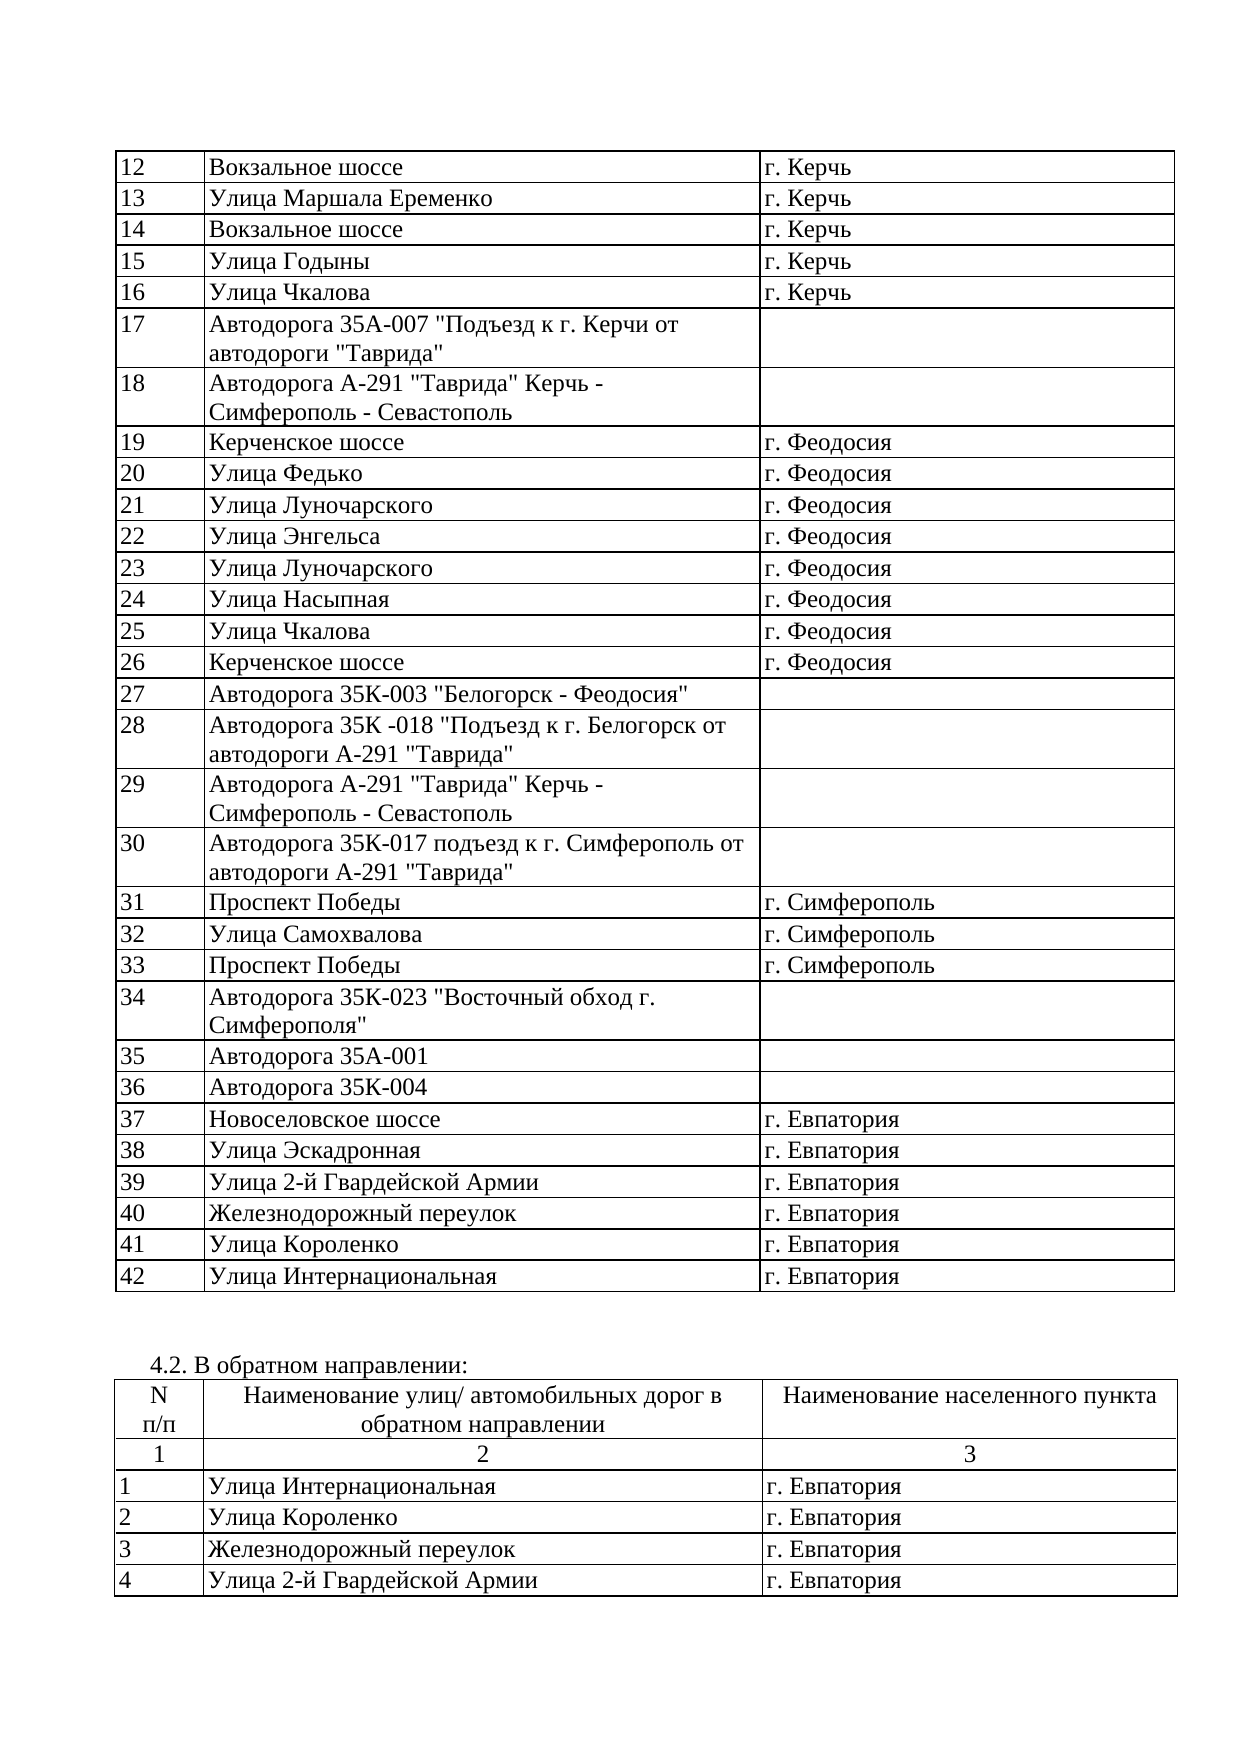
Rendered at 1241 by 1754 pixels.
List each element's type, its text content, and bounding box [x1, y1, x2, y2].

table_cell г. Евпатория [763, 1469, 1177, 1501]
table_header N п/п [115, 1380, 203, 1438]
table_cell 26 [117, 647, 204, 677]
table_cell 1 [115, 1439, 203, 1469]
table_cell 42 [117, 1261, 204, 1291]
table_cell [761, 982, 1174, 1039]
table_cell г. Феодосия [761, 647, 1174, 677]
table_cell [761, 1072, 1174, 1102]
table_cell 40 [117, 1198, 204, 1228]
table_cell Проспект Победы [205, 887, 759, 917]
table_cell 17 [117, 309, 204, 366]
table_cell Автодорога 35К-023 "Восточный обход г. Симферополя" [205, 982, 759, 1039]
table_cell Вокзальное шоссе [205, 215, 759, 244]
table_cell Керченское шоссе [205, 647, 759, 677]
table_cell Вокзальное шоссе [205, 152, 759, 181]
table_cell 39 [117, 1167, 204, 1196]
table_cell Проспект Победы [205, 950, 759, 980]
table_cell Улица Луночарского [205, 553, 759, 583]
table_cell г. Евпатория [761, 1104, 1174, 1133]
table_cell 2 [204, 1439, 762, 1469]
table_header Наименование населенного пункта [763, 1380, 1177, 1438]
table_cell 37 [117, 1104, 204, 1133]
table_cell Улица Чкалова [205, 277, 759, 307]
table_cell г. Евпатория [761, 1198, 1174, 1228]
table_cell Автодорога 35К-017 подъезд к г. Симферополь от автодороги А-291 "Таврида" [205, 828, 759, 886]
table_cell Улица Короленко [204, 1502, 762, 1532]
table_cell 14 [117, 215, 204, 244]
table_cell г. Феодосия [761, 553, 1174, 583]
table_cell г. Керчь [761, 277, 1174, 307]
table_cell 25 [117, 616, 204, 646]
table_cell 24 [117, 584, 204, 614]
table_cell 36 [117, 1072, 204, 1102]
table_cell Улица Энгельса [205, 521, 759, 551]
table_cell [761, 769, 1174, 827]
table_cell Улица Федько [205, 458, 759, 488]
table_cell Улица 2-й Гвардейской Армии [205, 1167, 759, 1196]
table_cell г. Феодосия [761, 427, 1174, 457]
table_cell 15 [117, 246, 204, 276]
table_cell г. Керчь [761, 152, 1174, 181]
table_cell Улица Самохвалова [205, 919, 759, 949]
table_cell Автодорога А-291 "Таврида" Керчь - Симферополь - Севастополь [205, 769, 759, 827]
table_cell 27 [117, 679, 204, 708]
table_cell г. Евпатория [761, 1261, 1174, 1291]
table_cell 28 [117, 710, 204, 768]
table_cell Улица Годыны [205, 246, 759, 276]
table_cell 18 [117, 368, 204, 425]
table_cell 3 [763, 1438, 1177, 1469]
table_cell [761, 309, 1174, 366]
table_cell 35 [117, 1041, 204, 1071]
table_cell Улица Интернациональная [204, 1471, 762, 1501]
table_cell Новоселовское шоссе [205, 1104, 759, 1133]
table_cell 4 [115, 1565, 203, 1595]
table_cell 34 [117, 982, 204, 1039]
table_cell г. Феодосия [761, 584, 1174, 614]
table_cell 21 [117, 490, 204, 520]
table_cell 32 [117, 919, 204, 949]
table_cell Улица Насыпная [205, 584, 759, 614]
table_cell г. Евпатория [761, 1135, 1174, 1165]
table_cell г. Евпатория [763, 1532, 1177, 1563]
table_cell [761, 828, 1174, 886]
table_cell г. Феодосия [761, 521, 1174, 551]
table_cell г. Евпатория [761, 1167, 1174, 1196]
table_cell г. Керчь [761, 183, 1174, 213]
table_cell Автодорога 35К-004 [205, 1072, 759, 1102]
table_cell Улица Маршала Еременко [205, 183, 759, 213]
table_cell г. Феодосия [761, 616, 1174, 646]
table_cell 12 [117, 152, 204, 181]
table_cell г. Феодосия [761, 490, 1174, 520]
table_cell 41 [117, 1230, 204, 1259]
table_cell 2 [115, 1502, 203, 1532]
table_cell Улица Эскадронная [205, 1135, 759, 1165]
table_cell 13 [117, 183, 204, 213]
table_cell г. Керчь [761, 246, 1174, 276]
table_cell Улица Луночарского [205, 490, 759, 520]
table_cell 29 [117, 769, 204, 827]
table_header Наименование улиц/ автомобильных дорог в обратном направлении [204, 1380, 762, 1438]
table_cell 23 [117, 553, 204, 583]
table_cell г. Евпатория [763, 1564, 1177, 1595]
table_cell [205, 309, 759, 366]
table_cell [761, 368, 1174, 425]
table_cell г. Симферополь [761, 919, 1174, 949]
table_cell 20 [117, 458, 204, 488]
table_cell 33 [117, 950, 204, 980]
table_cell Улица Короленко [205, 1230, 759, 1259]
table_cell г. Симферополь [761, 887, 1174, 917]
table_cell 16 [117, 277, 204, 307]
table_cell 31 [117, 887, 204, 917]
table_cell г. Керчь [761, 215, 1174, 244]
table_cell Улица Чкалова [205, 616, 759, 646]
table_cell 38 [117, 1135, 204, 1165]
table_cell [761, 1041, 1174, 1071]
table_cell Железнодорожный переулок [204, 1534, 762, 1563]
table_cell Автодорога 35К -018 "Подъезд к г. Белогорск от автодороги А-291 "Таврида" [205, 710, 759, 768]
table_cell [761, 679, 1174, 708]
table_cell [761, 710, 1174, 768]
table_cell Улица Интернациональная [205, 1261, 759, 1291]
table_cell Керченское шоссе [205, 427, 759, 457]
table_cell Улица 2-й Гвардейской Армии [204, 1565, 762, 1595]
table_cell Автодорога А-291 "Таврида" Керчь - Симферополь - Севастополь [205, 368, 759, 425]
table_cell 30 [117, 828, 204, 886]
table_cell Железнодорожный переулок [205, 1198, 759, 1228]
table_cell г. Евпатория [763, 1501, 1177, 1532]
table_cell г. Феодосия [761, 458, 1174, 488]
table_cell 3 [115, 1533, 203, 1563]
table_cell г. Симферополь [761, 950, 1174, 980]
table_cell Автодорога 35К-003 "Белогорск - Феодосия" [205, 679, 759, 708]
table_cell Автодорога 35А-001 [205, 1041, 759, 1071]
table_cell 19 [117, 427, 204, 457]
text 4.2. В обратном направлении: [150, 1350, 1090, 1379]
table_cell г. Евпатория [761, 1230, 1174, 1259]
table_cell 1 [115, 1470, 203, 1501]
table_cell 22 [117, 521, 204, 551]
